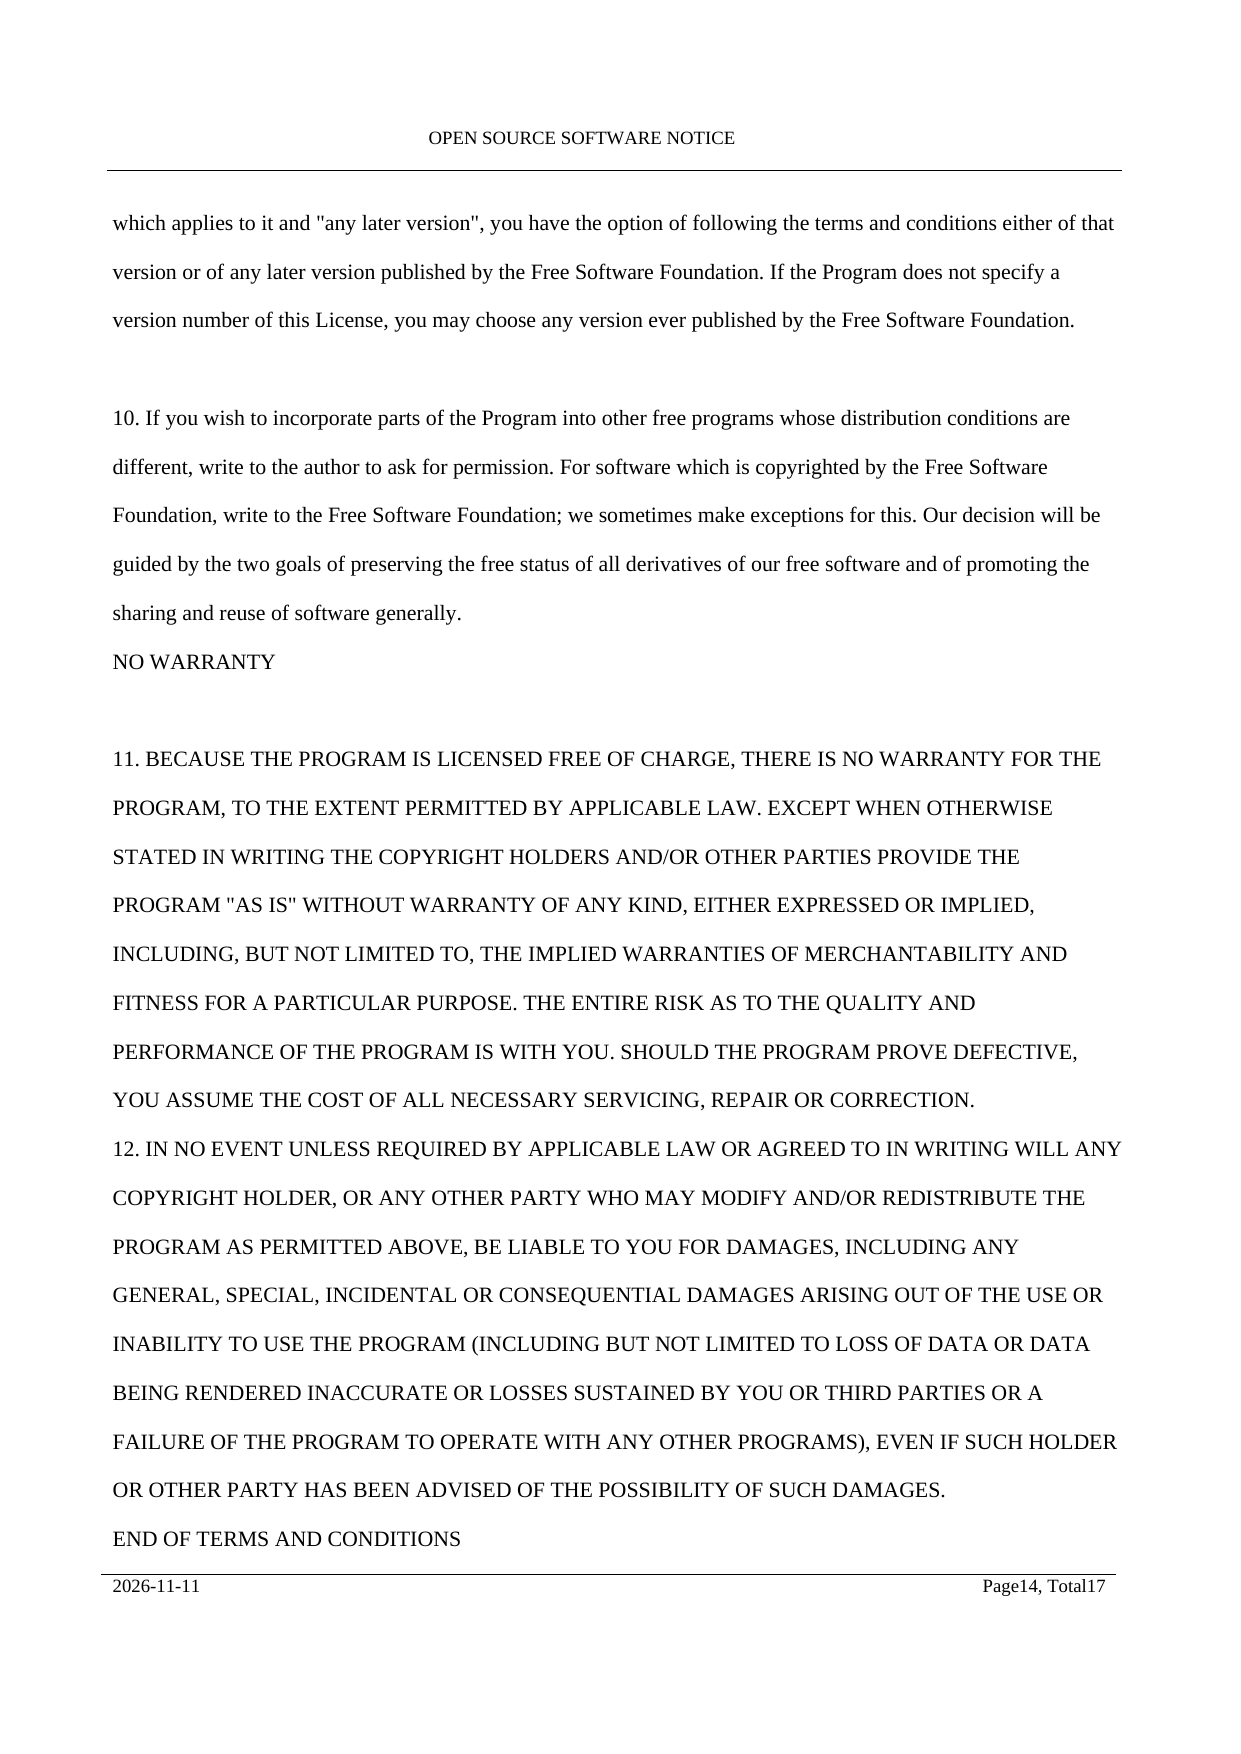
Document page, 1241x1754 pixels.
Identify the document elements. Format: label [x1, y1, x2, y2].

text [112, 206, 1128, 1555]
